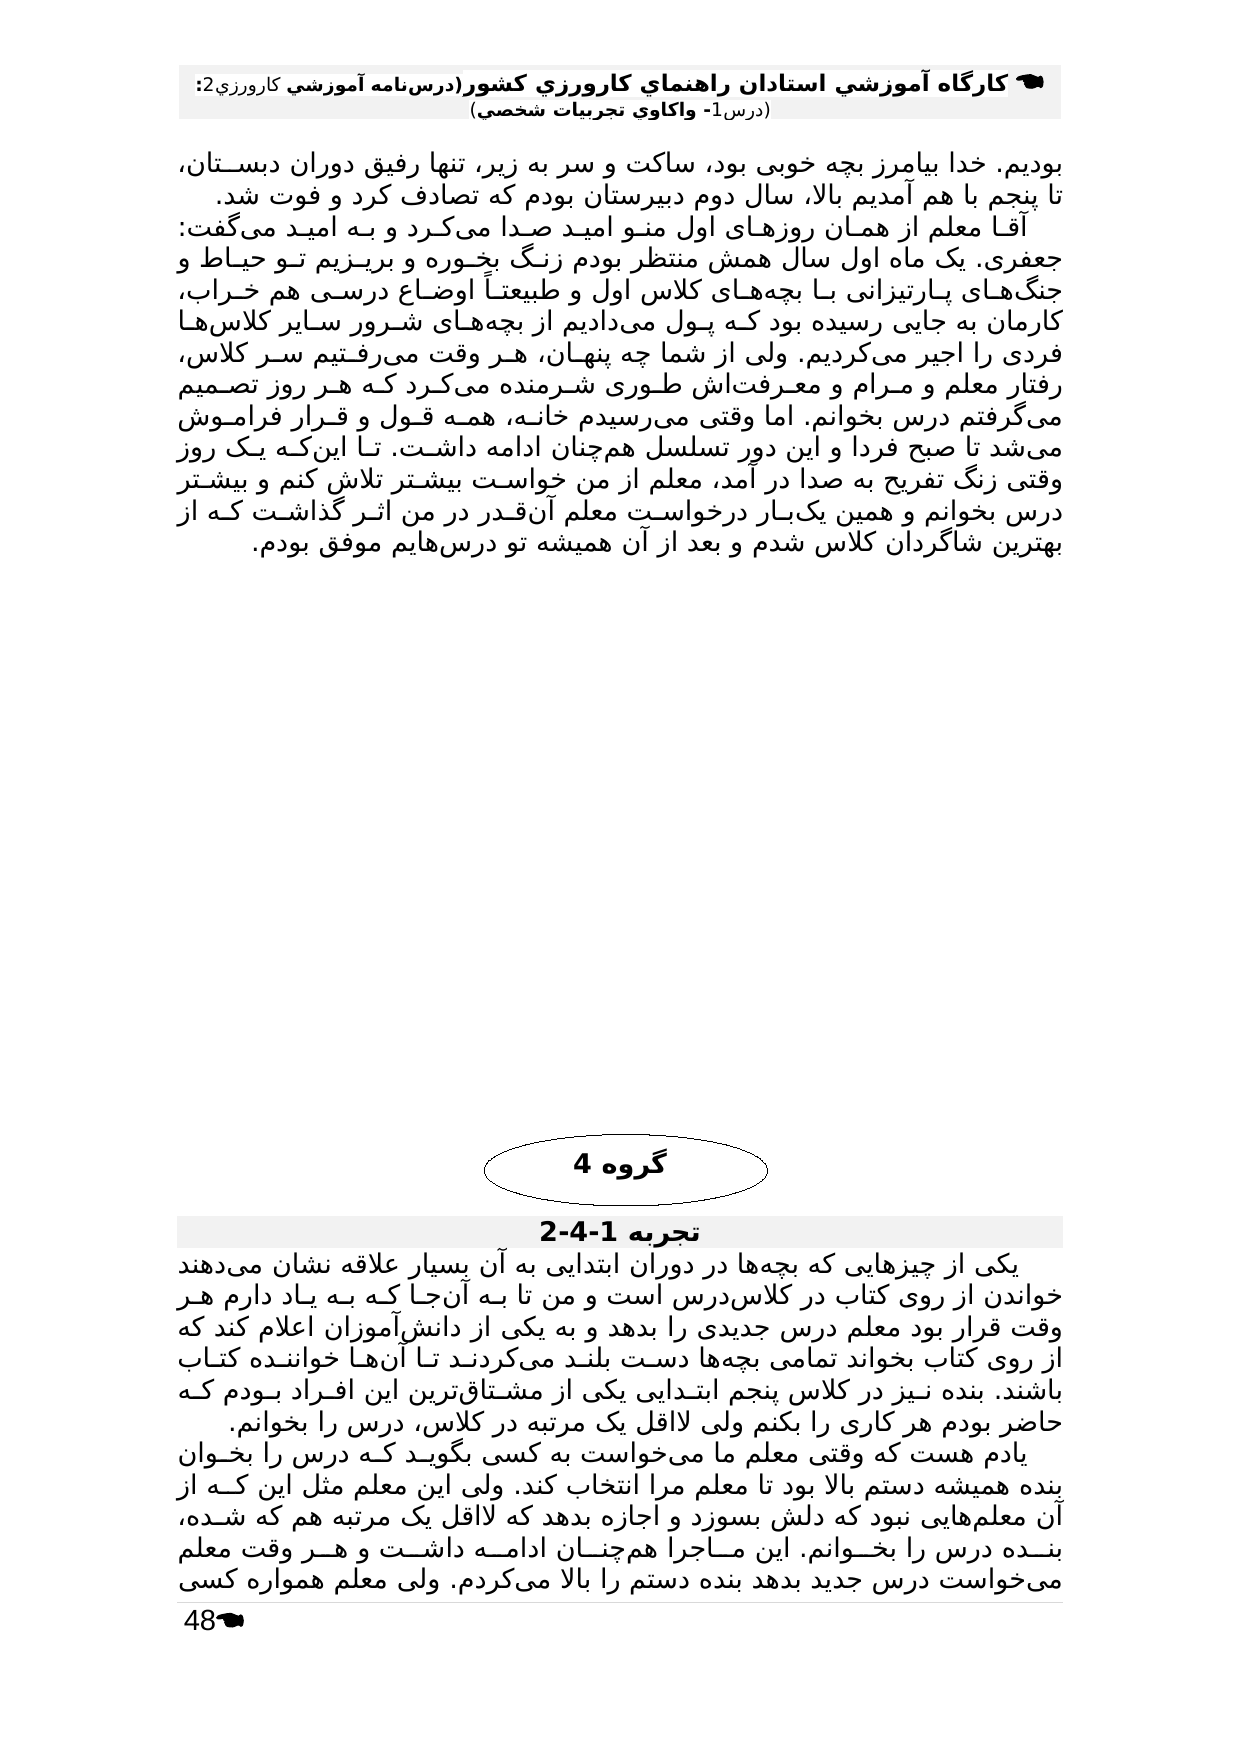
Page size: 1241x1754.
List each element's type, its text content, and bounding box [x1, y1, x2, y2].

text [177, 148, 1063, 211]
text آقا معلم از همان روزهای اول منو امید صدا می‌کرد و به امید می‌گفت: جعفری. یک ماه اول سال همش منتظر بودم زنگ بخوره و بریزیم تو حیاط و جنگ‌های پارتیزانی با بچه‌های کلاس اول و طبیعتاً اوضاع درسی هم خراب، کارمان به جایی رسیده بود که پول می‌دادیم از بچه‌های شرور سایر کلاس‌ها فردی را اجیر می‌کردیم. ولی از شما چه پنهان، هر وقت می‌رفتیم سر کلاس، رفتار معلم و مرام و معرفت‌اش طوری شرمنده می‌کرد که هر روز تصمیم می‌گرفتم درس بخوانم. اما وقتی می‌رسیدم خانه، همه قول و قرار فراموش می‌شد تا صبح فردا و این دور تسلسل هم‌چنان ادامه داشت. تا این‌که یک روز وقتی زنگ تفریح به صدا در آمد، معلم از من خواست بیشتر تلاش کنم و بیشتر درس بخوانم و همین یک‌بار درخواست معلم آن‌قدر در من اثر گذاشت که از بهترین شاگردان کلاس شدم و بعد از آن همیشه تو درس‌هايم موفق بودم. [177, 211, 1063, 558]
text گروه 4 [177, 1148, 1063, 1179]
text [177, 1437, 1063, 1595]
text یکی از چیزهایی که بچه‌ها در دوران ابتدایی به آن بسیار علاقه نشان می‌دهند خواندن از روی کتاب در کلاس‌درس است و من تا به آن‌جا که به یاد دارم هر وقت قرار بود معلم درس جدیدی را بدهد و به یکی از دانش‌آموزان اعلام کند که از روی کتاب بخواند تمامی بچه‌ها دست بلند می‌کردند تا آن‌ها خواننده کتاب باشند. بنده نیز در کلاس پنجم ابتدایی یکی از مشتاق‌ترین این افراد بودم که حاضر بودم هر کاری را بکنم ولی لااقل یک مرتبه در کلاس، درس را بخوانم. [177, 1248, 1063, 1437]
text تجربه 1-4-2 [177, 1216, 1063, 1248]
